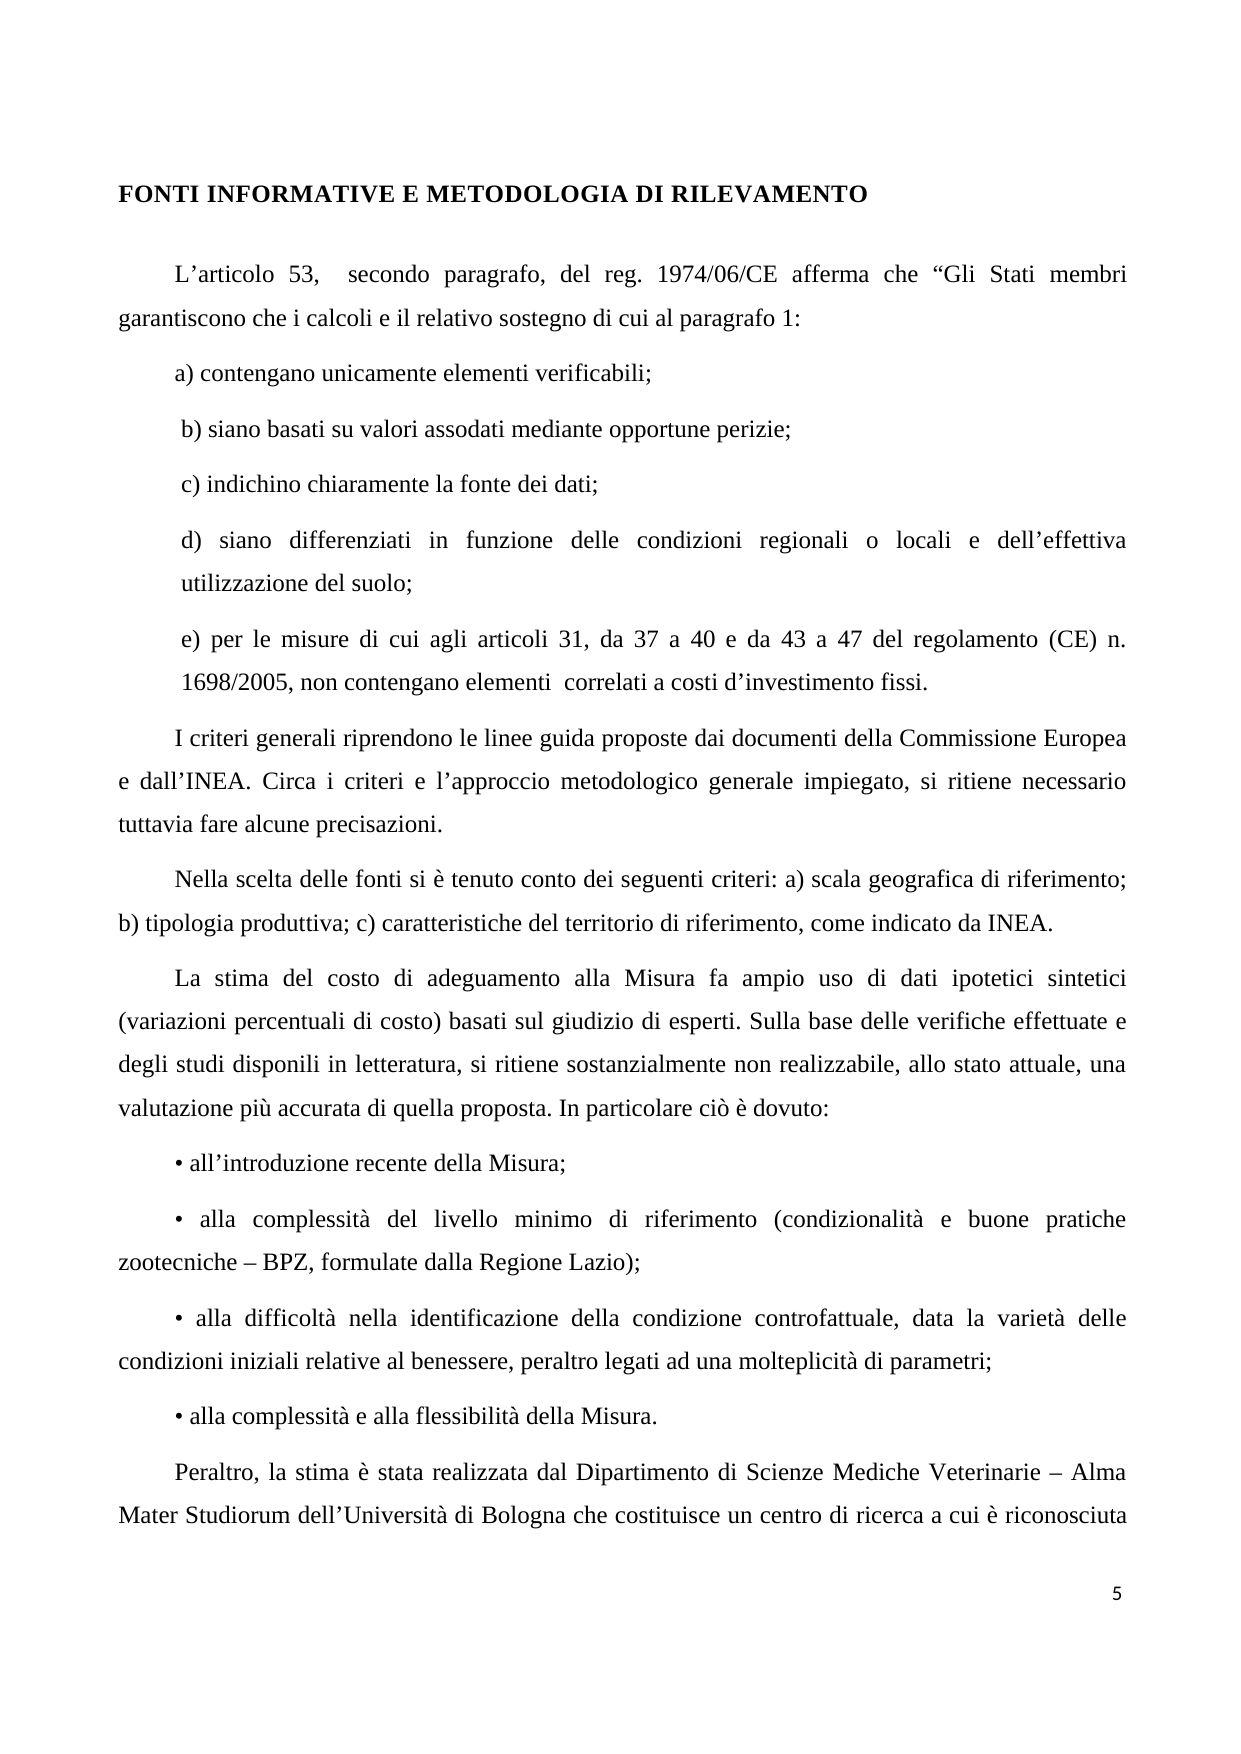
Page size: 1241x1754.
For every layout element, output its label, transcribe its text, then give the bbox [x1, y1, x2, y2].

text c) indichino chiaramente la fonte dei dati; [181, 469, 1128, 498]
text a) contengano unicamente elementi verificabili; [174, 358, 1128, 387]
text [118, 1457, 1128, 1529]
text • all’introduzione recente della Misura; [118, 1148, 1128, 1177]
text • alla difficoltà nella identificazione della condizione controfattuale, data la varietà delle condizioni iniziali relative al benessere, peraltro legati ad una molteplicità di parametri; [118, 1303, 1128, 1374]
text Nella scelta delle fonti si è tenuto conto dei seguenti criteri: a) scala geografica di riferimento; b) tipologia produttiva; c) caratteristiche del territorio di riferimento, come indicato da INEA. [118, 864, 1128, 936]
text I criteri generali riprendono le linee guida proposte dai documenti della Commissione Europea e dall’INEA. Circa i criteri e l’approccio metodologico generale impiegato, si ritiene necessario tuttavia fare alcune precisazioni. [118, 723, 1128, 838]
subtitle FONTI INFORMATIVE E METODOLOGIA DI RILEVAMENTO [118, 179, 1122, 208]
text e) per le misure di cui agli articoli 31, da 40 e da 47 del regolamento (CE) n. 1698/2005, non contengano elementi correlati a costi d’investimento fissi. [181, 624, 1128, 696]
text • alla complessità del livello minimo di riferimento (condizionalità e buone pratiche zootecniche – BPZ, formulate dalla Regione Lazio); [118, 1204, 1128, 1276]
text La stima del costo di adeguamento alla Misura fa ampio uso di dati ipotetici sintetici (variazioni percentuali di costo) basati sul giudizio di esperti. Sulla base delle verifiche effettuate e degli studi disponili in letteratura, si ritiene sostanzialmente non realizzabile, allo stato attuale, una valutazione più accurata di quella proposta. In particolare ciò è dovuto: [118, 963, 1128, 1121]
text L’articolo 53, secondo paragrafo, del reg. 1974/06/CE afferma che “Gli Stati membri garantiscono che i calcoli e il relativo sostegno di cui al paragrafo 1: [118, 259, 1128, 331]
text • alla complessità e alla flessibilità della Misura. [118, 1401, 1128, 1430]
text b) siano basati su valori assodati mediante opportune perizie; [181, 414, 1128, 443]
text d) siano differenziati in funzione delle condizioni regionali o locali e dell’effettiva utilizzazione del suolo; [181, 525, 1128, 597]
